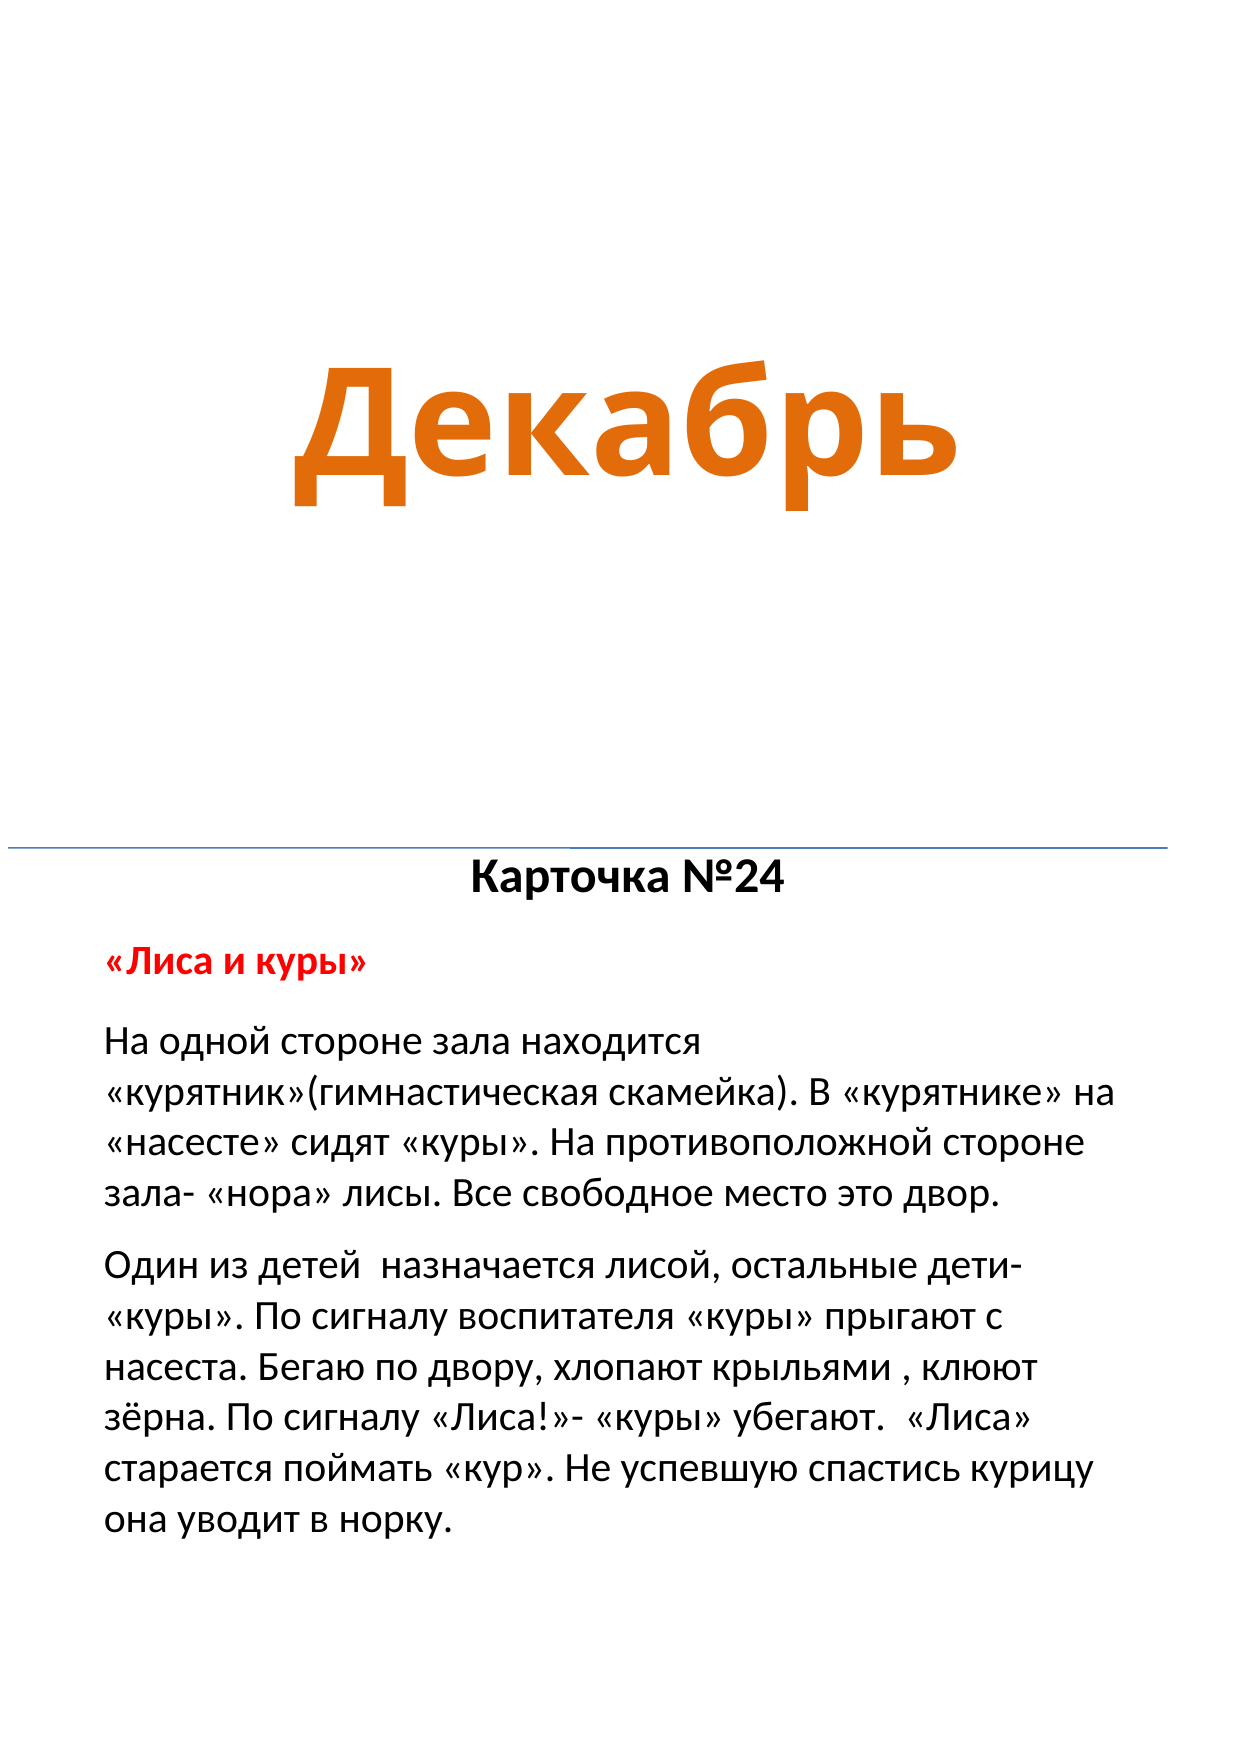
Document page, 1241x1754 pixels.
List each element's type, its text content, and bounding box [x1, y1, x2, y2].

text Декабрь [103, 315, 1152, 519]
text Один из детей назначается лисой, остальные дети- «куры». По сигналу воспитателя «куры» прыгают с насеста. Бегаю по двору, хлопают крыльями , клюют зёрна. По сигналу «Лиса!»- «куры» убегают. «Лиса» старается поймать «кур». Не успевшую спастись курицу она уводит в норку. [103, 1238, 1152, 1543]
text «Лиса и куры» [103, 934, 1152, 985]
text Карточка №24 [103, 849, 1152, 904]
text На одной стороне зала находится «курятник»(гимнастическая скамейка). В «курятнике» на «насесте» сидят «куры». На противоположной стороне зала- «нора» лисы. Все свободное место это двор. [103, 1014, 1152, 1217]
